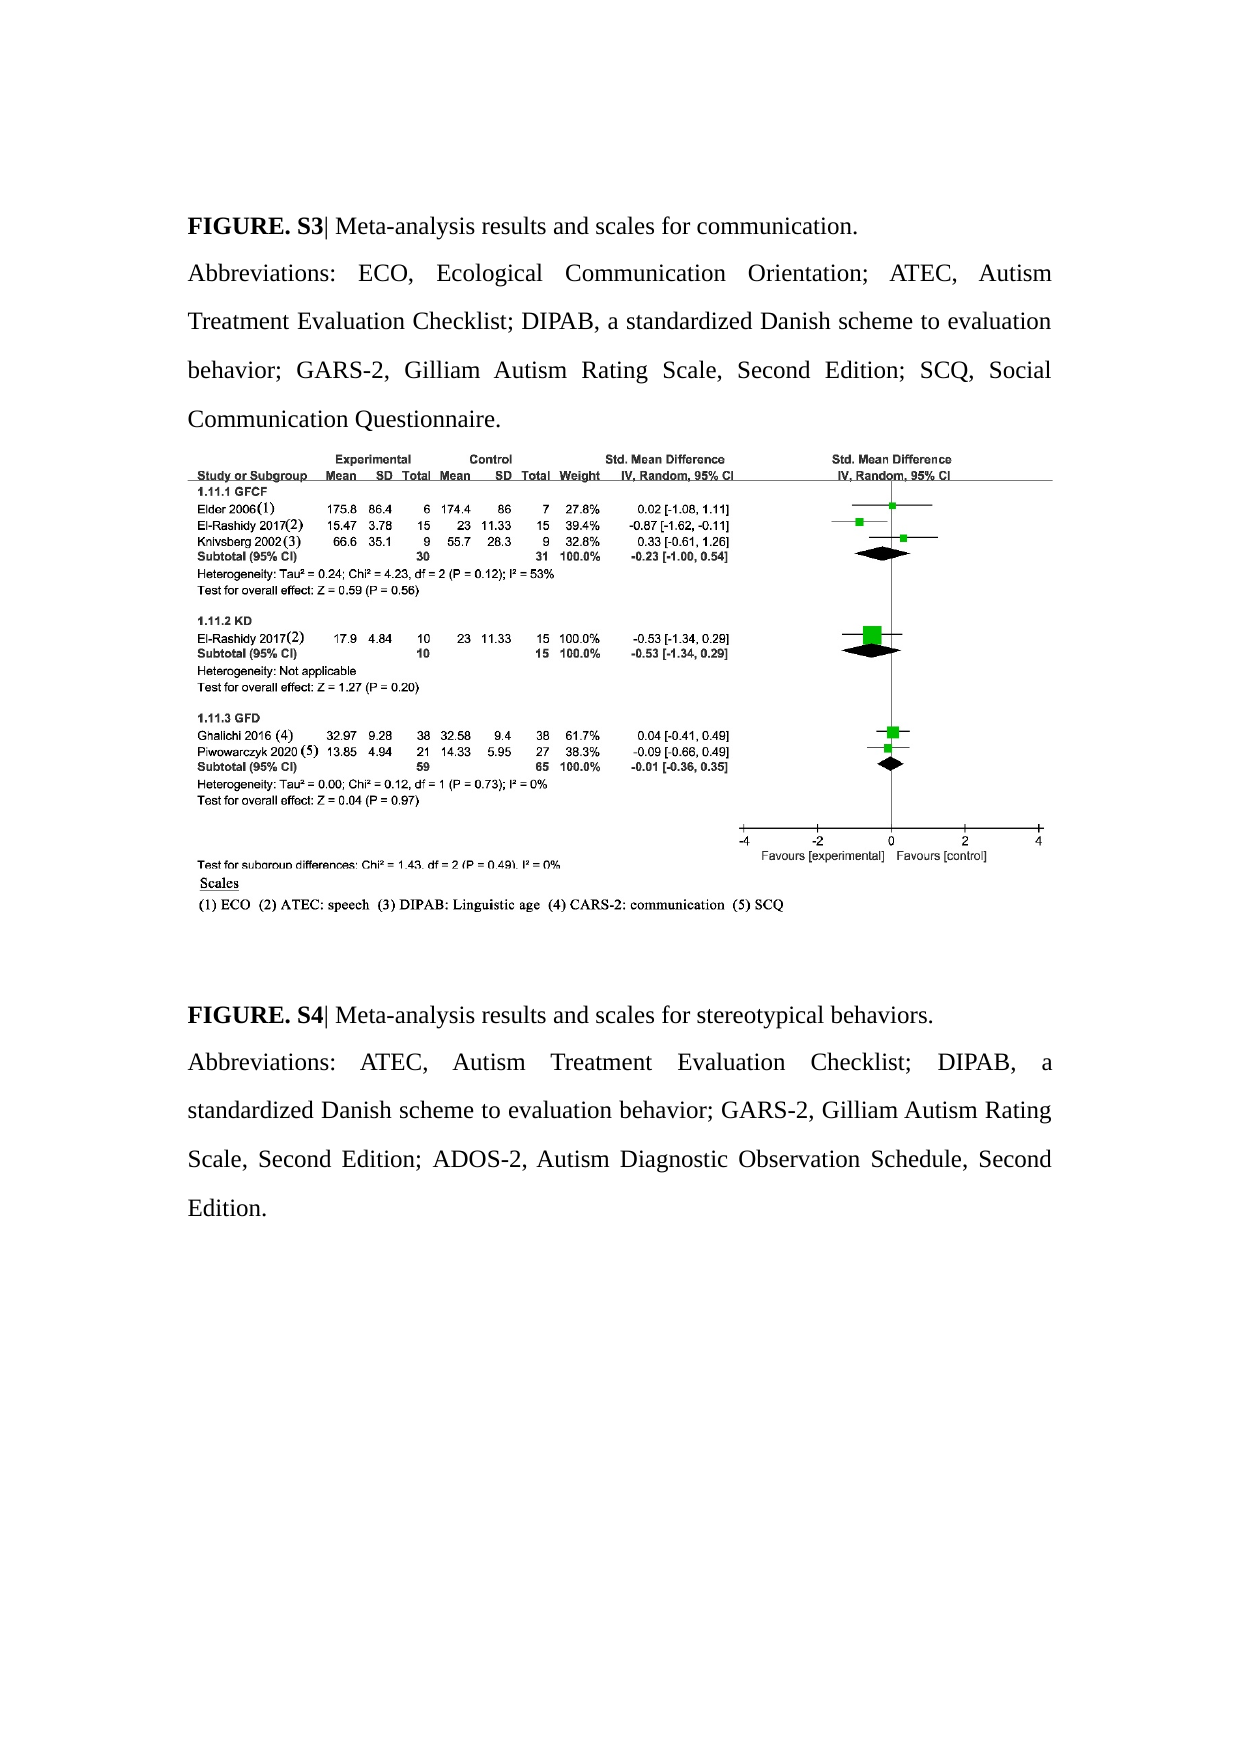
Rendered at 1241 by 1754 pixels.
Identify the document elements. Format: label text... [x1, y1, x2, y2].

text Abbreviations: ATEC, Autism Treatment Evaluation Checklist; DIPAB, a standardized Danish scheme to evaluation behavior; GARS-2, Gilliam Autism Rating Scale, Second Edition; ADOS-2, Autism Diagnostic Observation Schedule, Second Edition. [187, 1045, 1053, 1224]
text FIGURE. S3| Meta-analysis results and scales for communication. [187, 209, 1053, 241]
picture [187, 448, 1053, 912]
text Abbreviations: ECO, Ecological Communication Orientation; ATEC, Autism Treatment Evaluation Checklist; DIPAB, a standardized Danish scheme to evaluation behavior; GARS-2, Gilliam Autism Rating Scale, Second Edition; SCQ, Social Communication Questionnaire. [187, 256, 1053, 434]
text FIGURE. S4| Meta-analysis results and scales for stereotypical behaviors. [187, 998, 1053, 1031]
